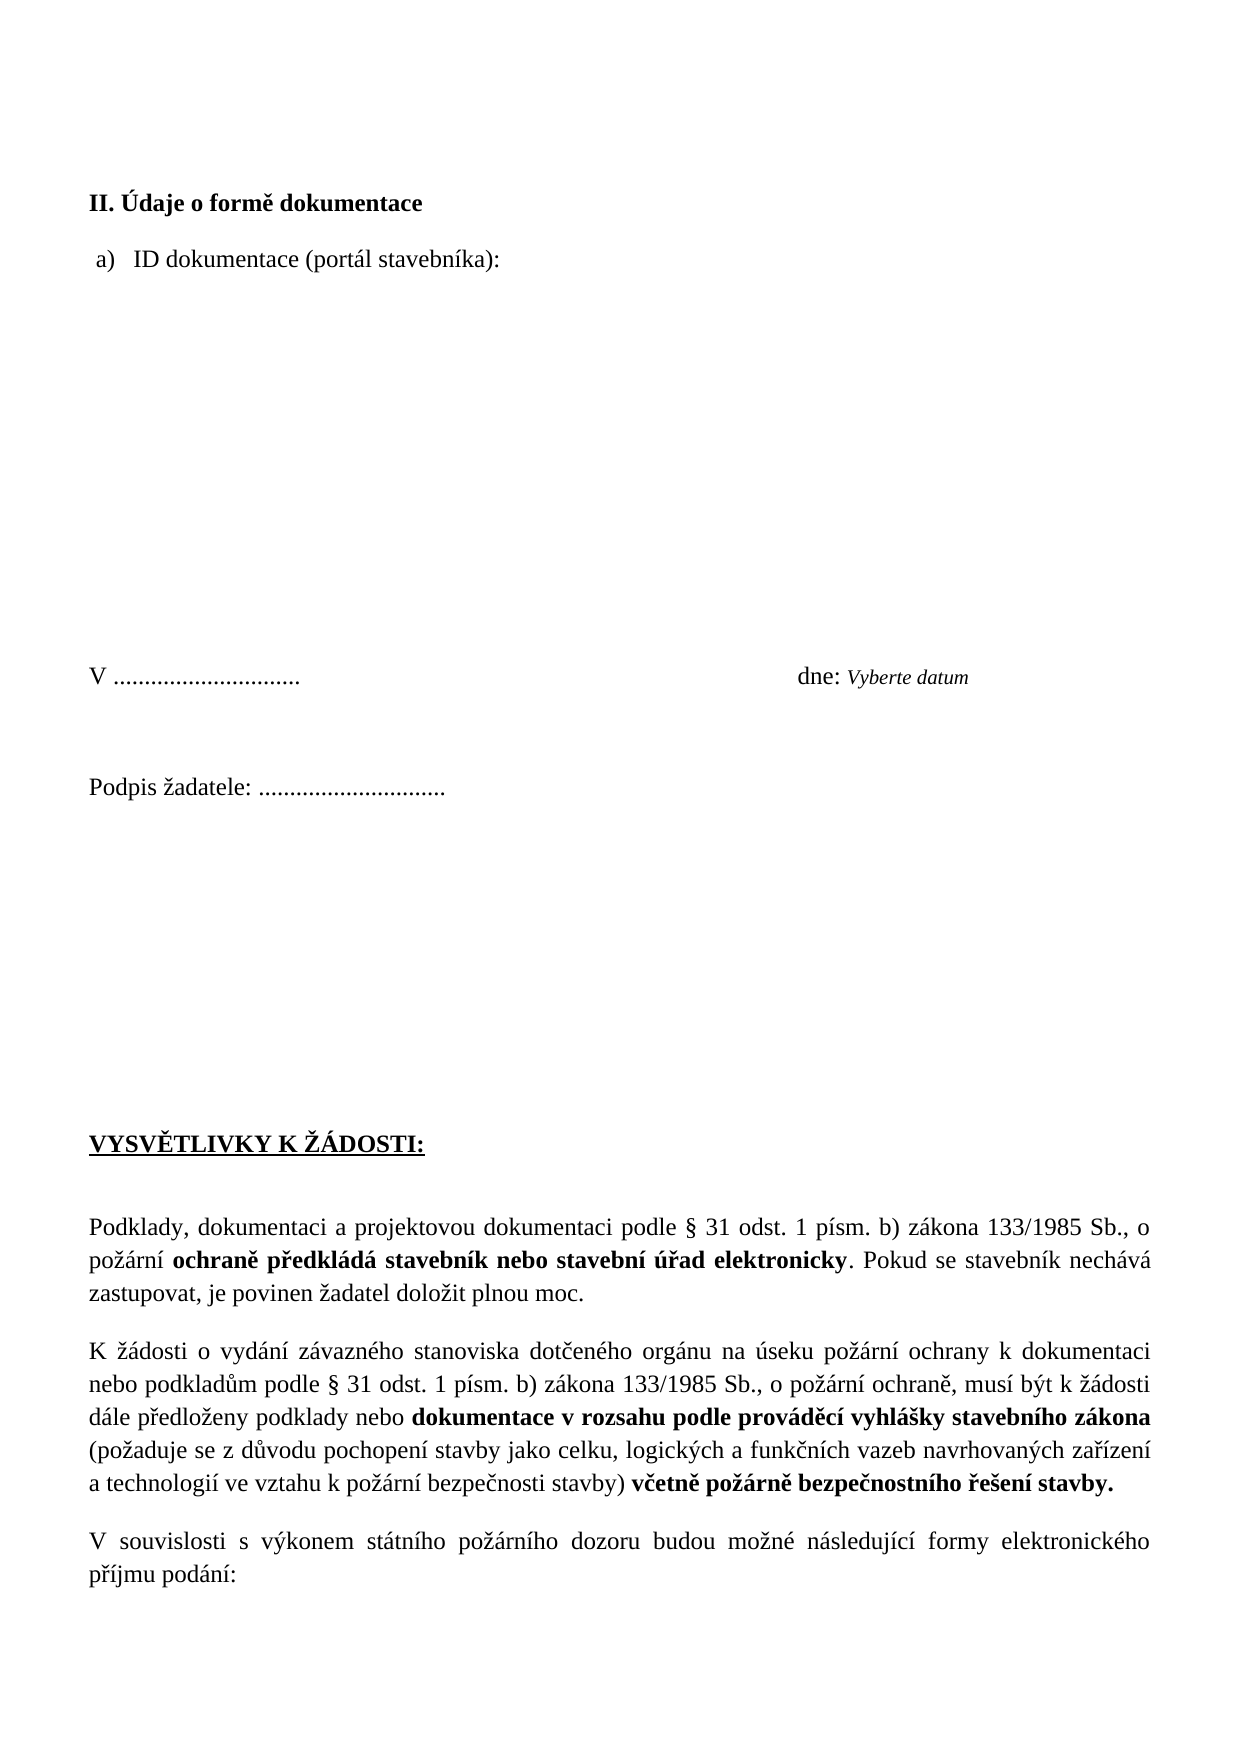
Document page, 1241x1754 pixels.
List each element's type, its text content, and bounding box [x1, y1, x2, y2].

text II. Údaje o formě dokumentace [89, 188, 1152, 217]
text Podpis žadatele: .............................. [89, 772, 1152, 801]
text Podklady, dokumentaci a projektovou dokumentaci podle § 31 odst. 1 písm. b) zákona 133/1985 Sb., o požární ochraně předkládá stavebník nebo stavební úřad elektronicky. Pokud se stavebník nechává zastupovat, je povinen žadatel doložit plnou moc. [89, 1212, 1152, 1307]
text Vysvětlivky k žádosti: [89, 1129, 1152, 1158]
text V souvislosti s výkonem státního požárního dozoru budou možné následující formy elektronického příjmu podání: [89, 1526, 1152, 1588]
text V .............................. dne: [89, 661, 1152, 689]
text K žádosti o vydání závazného stanoviska dotčeného orgánu na úseku požární ochrany k dokumentaci nebo podkladům podle § 31 odst. 1 písm. b) zákona 133/1985 Sb., o požární ochraně, musí být k žádosti dále předloženy podklady nebo dokumentace v rozsahu podle prováděcí vyhlášky stavebního zákona (požaduje se z důvodu pochopení stavby jako celku, logických a funkčních vazeb navrhovaných zařízení a technologií ve vztahu k požární bezpečnosti stavby) včetně požárně bezpečnostního řešení stavby. [89, 1336, 1152, 1497]
list ID dokumentace (portál stavebníka): [96, 244, 1152, 273]
